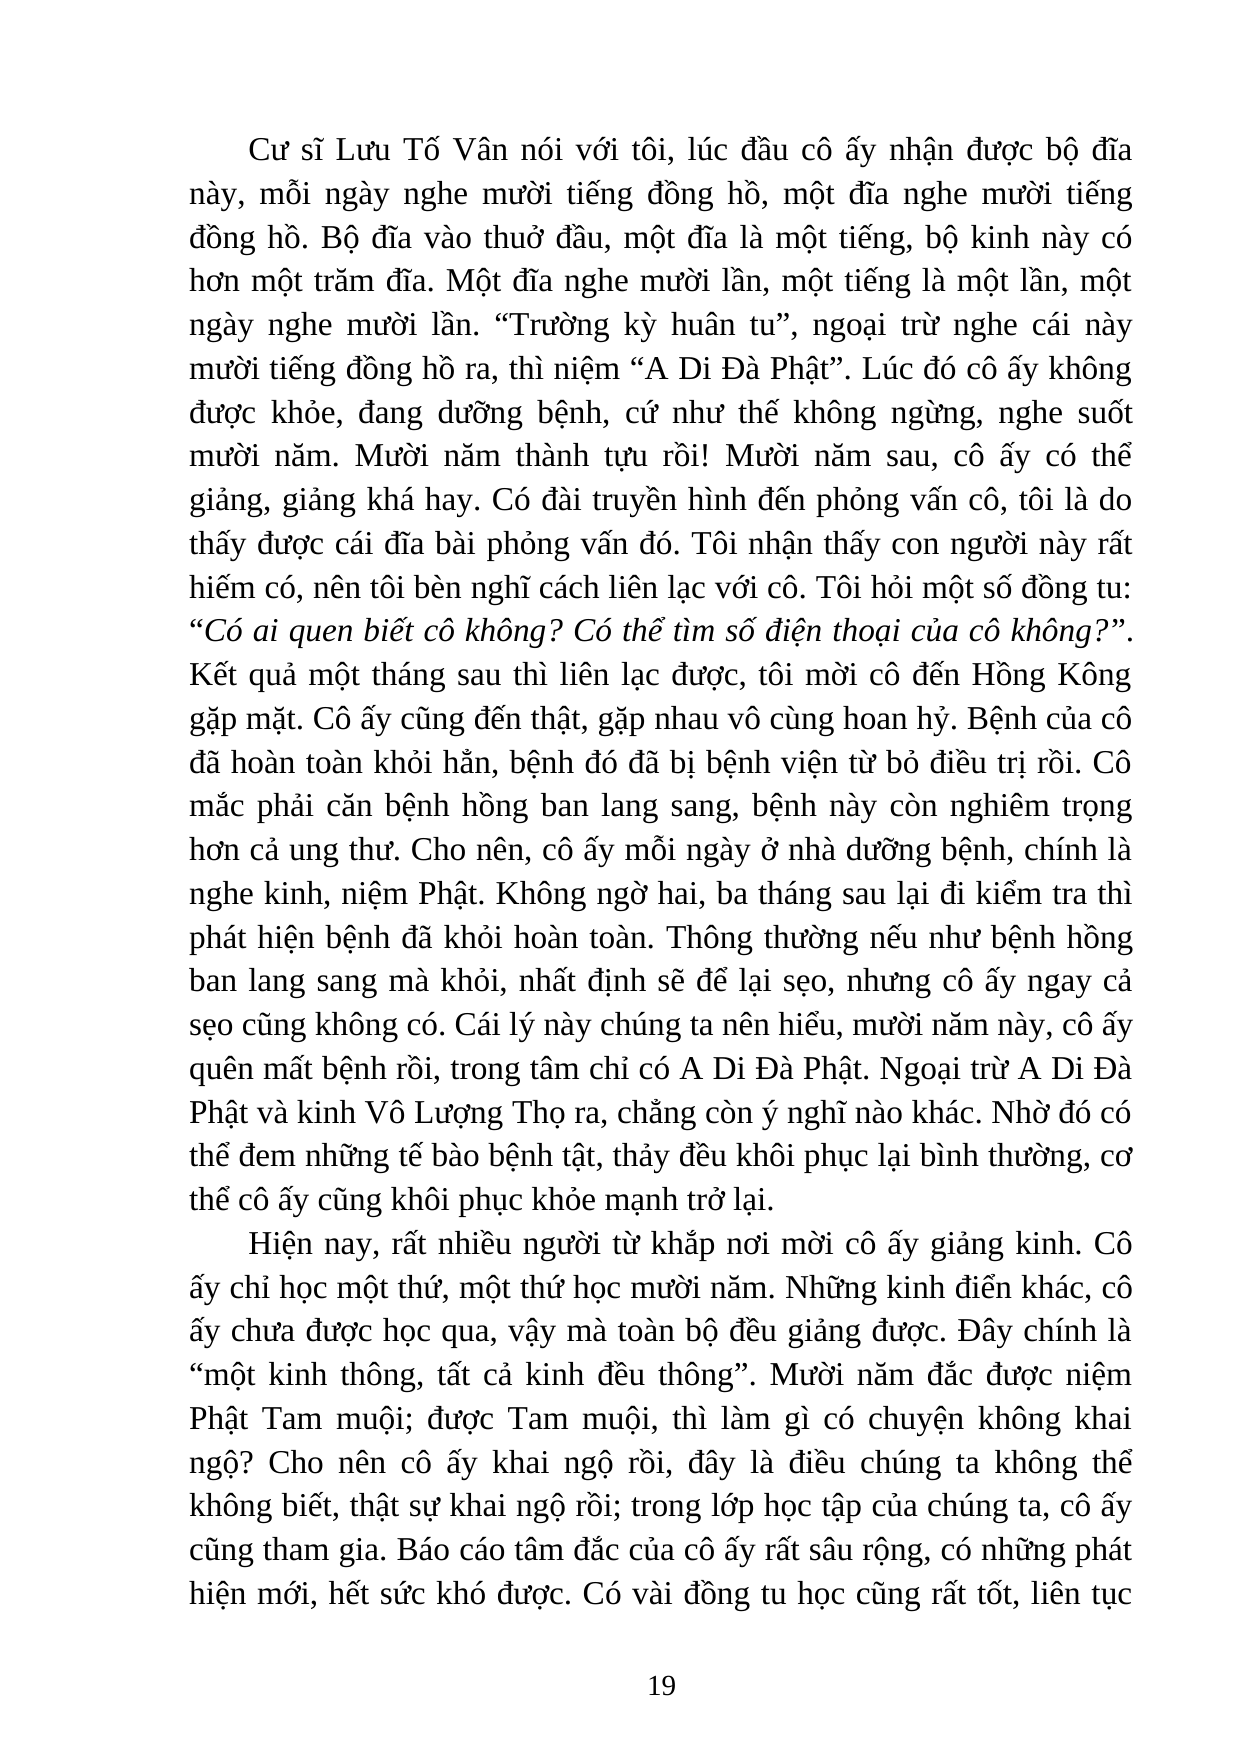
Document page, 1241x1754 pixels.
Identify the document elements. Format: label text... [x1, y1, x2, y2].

text Cư sĩ Lưu Tố Vân nói với tôi, lúc đầu cô ấy nhận được bộ đĩa này, mỗi ngày nghe mười tiếng đồng hồ, một đĩa nghe mười tiếng đồng hồ. Bộ đĩa vào thuở đầu, một đĩa là một tiếng, bộ kinh này có hơn một trăm đĩa. Một đĩa nghe mười lần, một tiếng là một lần, một ngày nghe mười lần. “Trường kỳ huân tu”, ngoại trừ nghe cái này mười tiếng đồng hồ ra, thì niệm “A Di Đà Phật”. Lúc đó cô ấy không được khỏe, đang dưỡng bệnh, cứ như thế không ngừng, nghe suốt mười năm. Mười năm thành tựu rồi! Mười năm sau, cô ấy có thể giảng, giảng khá hay. Có đài truyền hình đến phỏng vấn cô, tôi là do thấy được cái đĩa bài phỏng vấn đó. Tôi nhận thấy con người này rất hiếm có, nên tôi bèn nghĩ cách liên lạc với cô. Tôi hỏi một số đồng tu: “Có ai quen biết cô không? Có thể tìm số điện thoại của cô không?”. Kết quả một tháng sau thì liên lạc được, tôi mời cô đến Hồng Kông gặp mặt. Cô ấy cũng đến thật, gặp nhau vô cùng hoan hỷ. Bệnh của cô đã hoàn toàn khỏi hẳn, bệnh đó đã bị bệnh viện từ bỏ điều trị rồi. Cô mắc phải căn bệnh hồng ban lang sang, bệnh này còn nghiêm trọng hơn cả ung thư. Cho nên, cô ấy mỗi ngày ở nhà dưỡng bệnh, chính là nghe kinh, niệm Phật. Không ngờ hai, ba tháng sau lại đi kiểm tra thì phát hiện bệnh đã khỏi hoàn toàn. Thông thường nếu như bệnh hồng ban lang sang mà khỏi, nhất định sẽ để lại sẹo, nhưng cô ấy ngay cả sẹo cũng không có. Cái lý này chúng ta nên hiểu, mười năm này, cô ấy quên mất bệnh rồi, trong tâm chỉ có A Di Đà Phật. Ngoại trừ A Di Đà Phật và kinh Vô Lượng Thọ ra, chẳng còn ý nghĩ nào khác. Nhờ đó có thể đem những tế bào bệnh tật, thảy đều khôi phục lại bình thường, cơ thể cô ấy cũng khôi phục khỏe mạnh trở lại. [189, 124, 1134, 1218]
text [189, 1218, 1134, 1612]
